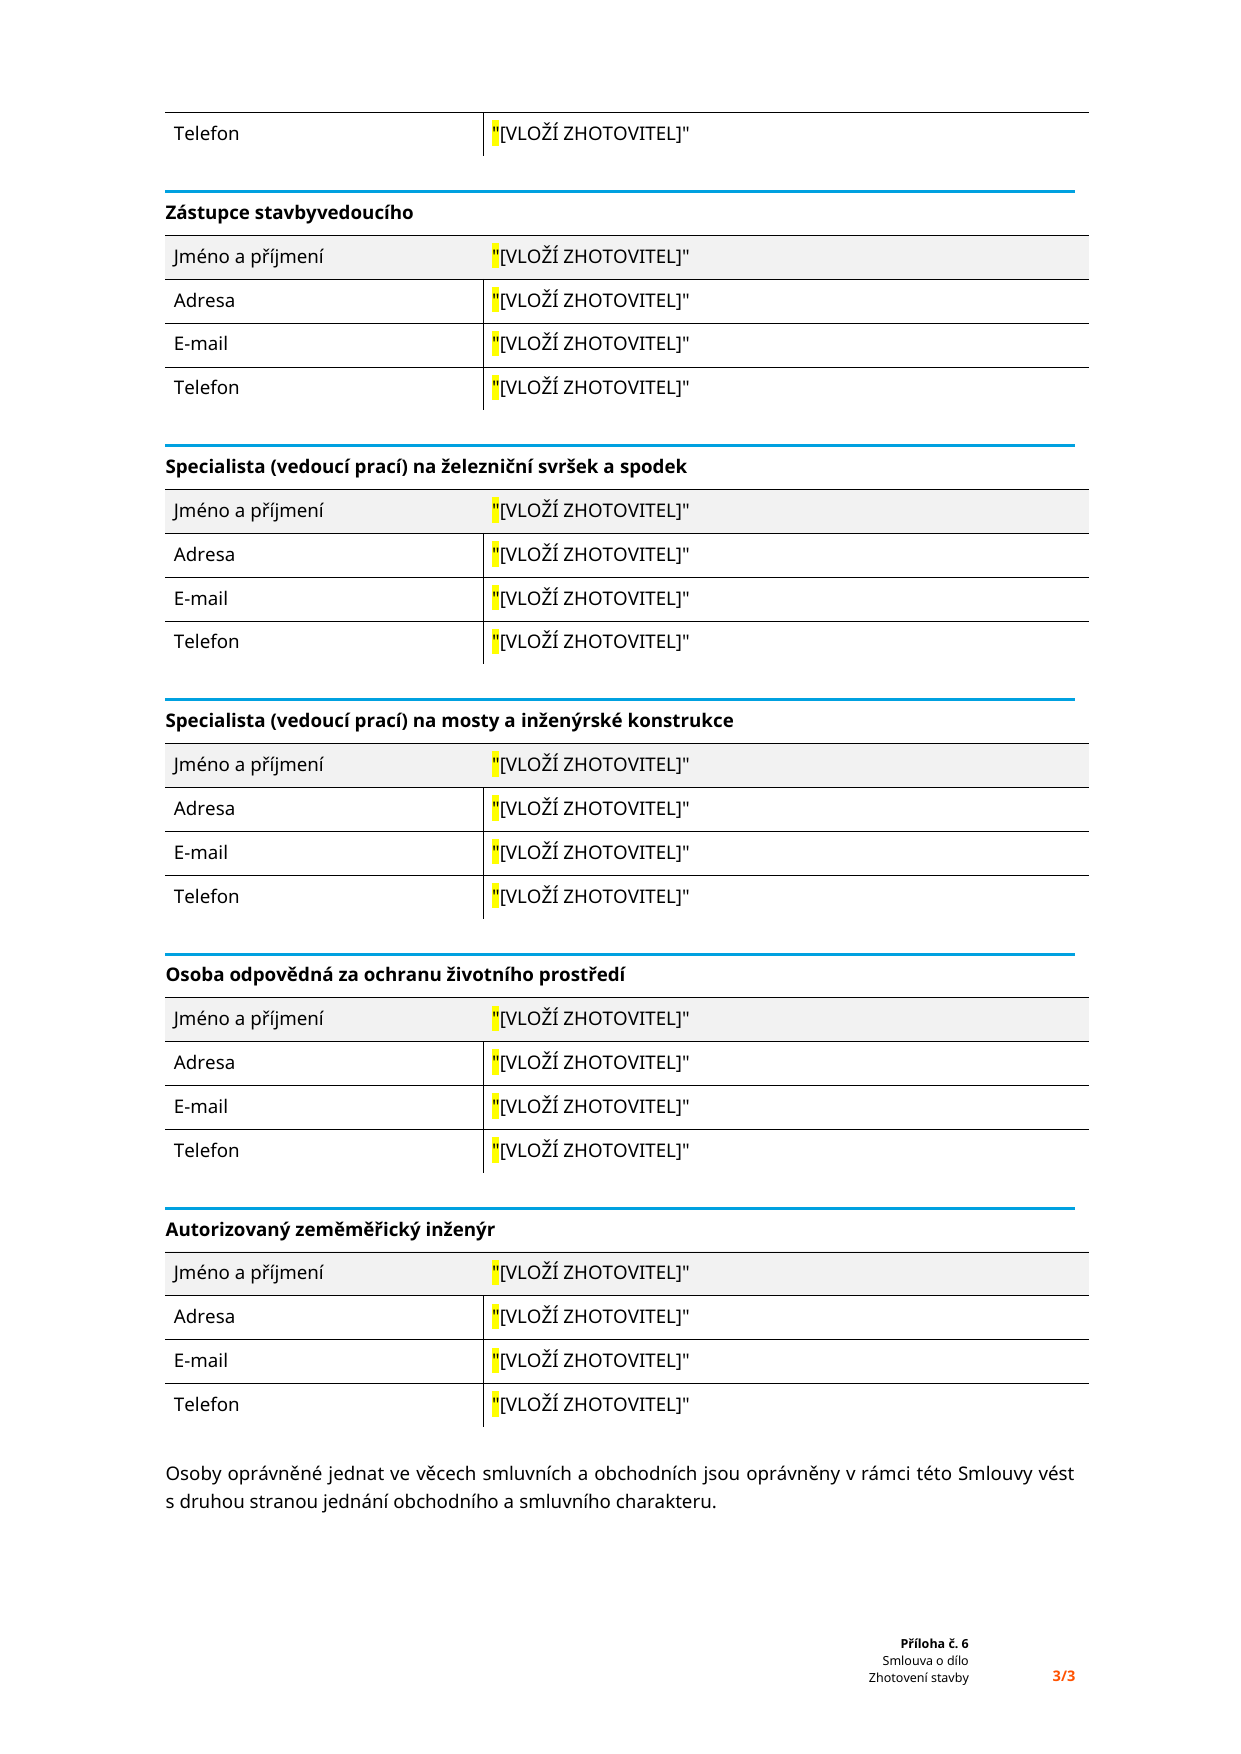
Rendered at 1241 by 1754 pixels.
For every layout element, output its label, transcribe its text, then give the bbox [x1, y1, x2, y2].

text Specialista (vedoucí prací) na mosty a inženýrské konstrukce [165, 701, 1075, 733]
table_cell [484, 113, 1089, 156]
table_cell Telefon [165, 113, 483, 156]
table_cell [484, 1042, 1089, 1085]
table_header Jméno a příjmení [165, 1253, 484, 1295]
table_cell E-mail [165, 832, 483, 875]
table_cell Adresa [165, 1042, 483, 1085]
table_header [484, 1253, 1089, 1295]
table_cell E-mail [165, 1086, 483, 1129]
table_cell Telefon [165, 876, 483, 918]
table_cell [484, 280, 1089, 322]
text Osoby oprávněné jednat ve věcech smluvních a obchodních jsou oprávněny v rámci této Smlouvy vést s druhou stranou jednání obchodního a smluvního charakteru. [165, 1461, 1075, 1514]
table_cell [484, 876, 1089, 918]
table_cell Telefon [165, 368, 483, 410]
table_header [484, 490, 1089, 533]
table_cell Adresa [165, 788, 483, 831]
table_cell [484, 578, 1089, 621]
table_cell [484, 1384, 1089, 1427]
table_cell [484, 832, 1089, 875]
table_cell Adresa [165, 534, 483, 577]
table_cell [484, 1130, 1089, 1173]
table_cell [484, 1086, 1089, 1129]
table_header Jméno a příjmení [165, 236, 484, 279]
text Autorizovaný zeměměřický inženýr [165, 1210, 1075, 1241]
text Zástupce stavbyvedoucího [165, 193, 1075, 225]
table_cell E-mail [165, 578, 483, 621]
table_cell E-mail [165, 324, 483, 366]
table_cell Telefon [165, 622, 483, 664]
table_cell Adresa [165, 280, 483, 322]
table_cell [484, 368, 1089, 410]
table_cell Telefon [165, 1384, 483, 1427]
table_cell [484, 1296, 1089, 1339]
table_cell [484, 324, 1089, 366]
table_cell Telefon [165, 1130, 483, 1173]
table_cell [484, 1340, 1089, 1383]
table_cell [484, 622, 1089, 664]
table_header [484, 236, 1089, 279]
table_header Jméno a příjmení [165, 744, 484, 787]
text Osoba odpovědná za ochranu životního prostředí [165, 956, 1075, 987]
table_cell [484, 534, 1089, 577]
table_cell E-mail [165, 1340, 483, 1383]
table_cell [484, 788, 1089, 831]
table_header [484, 998, 1089, 1041]
text Specialista (vedoucí prací) na železniční svršek a spodek [165, 447, 1075, 479]
table_cell Adresa [165, 1296, 483, 1339]
table_header Jméno a příjmení [165, 490, 484, 533]
table_header Jméno a příjmení [165, 998, 484, 1041]
table_header [484, 744, 1089, 787]
